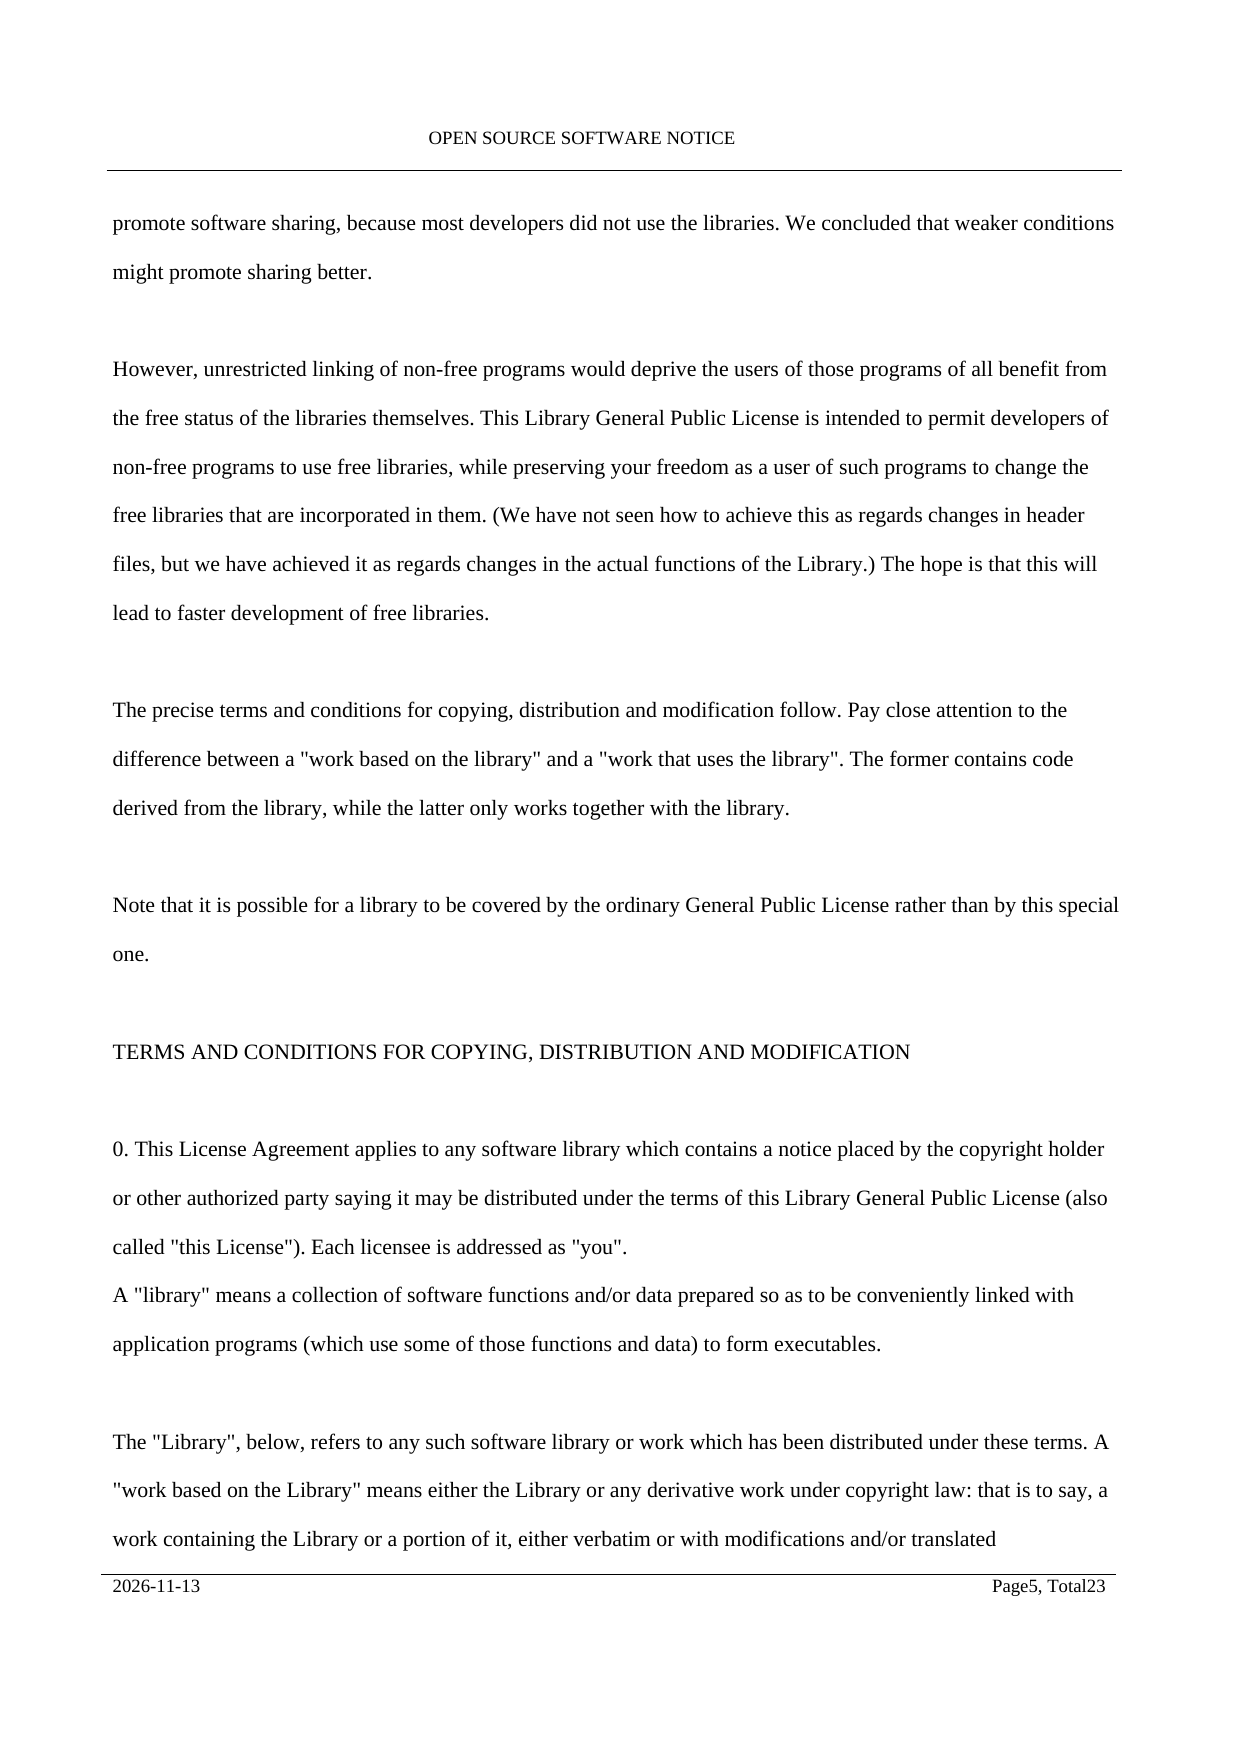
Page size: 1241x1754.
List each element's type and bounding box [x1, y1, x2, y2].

text [112, 206, 1128, 1555]
